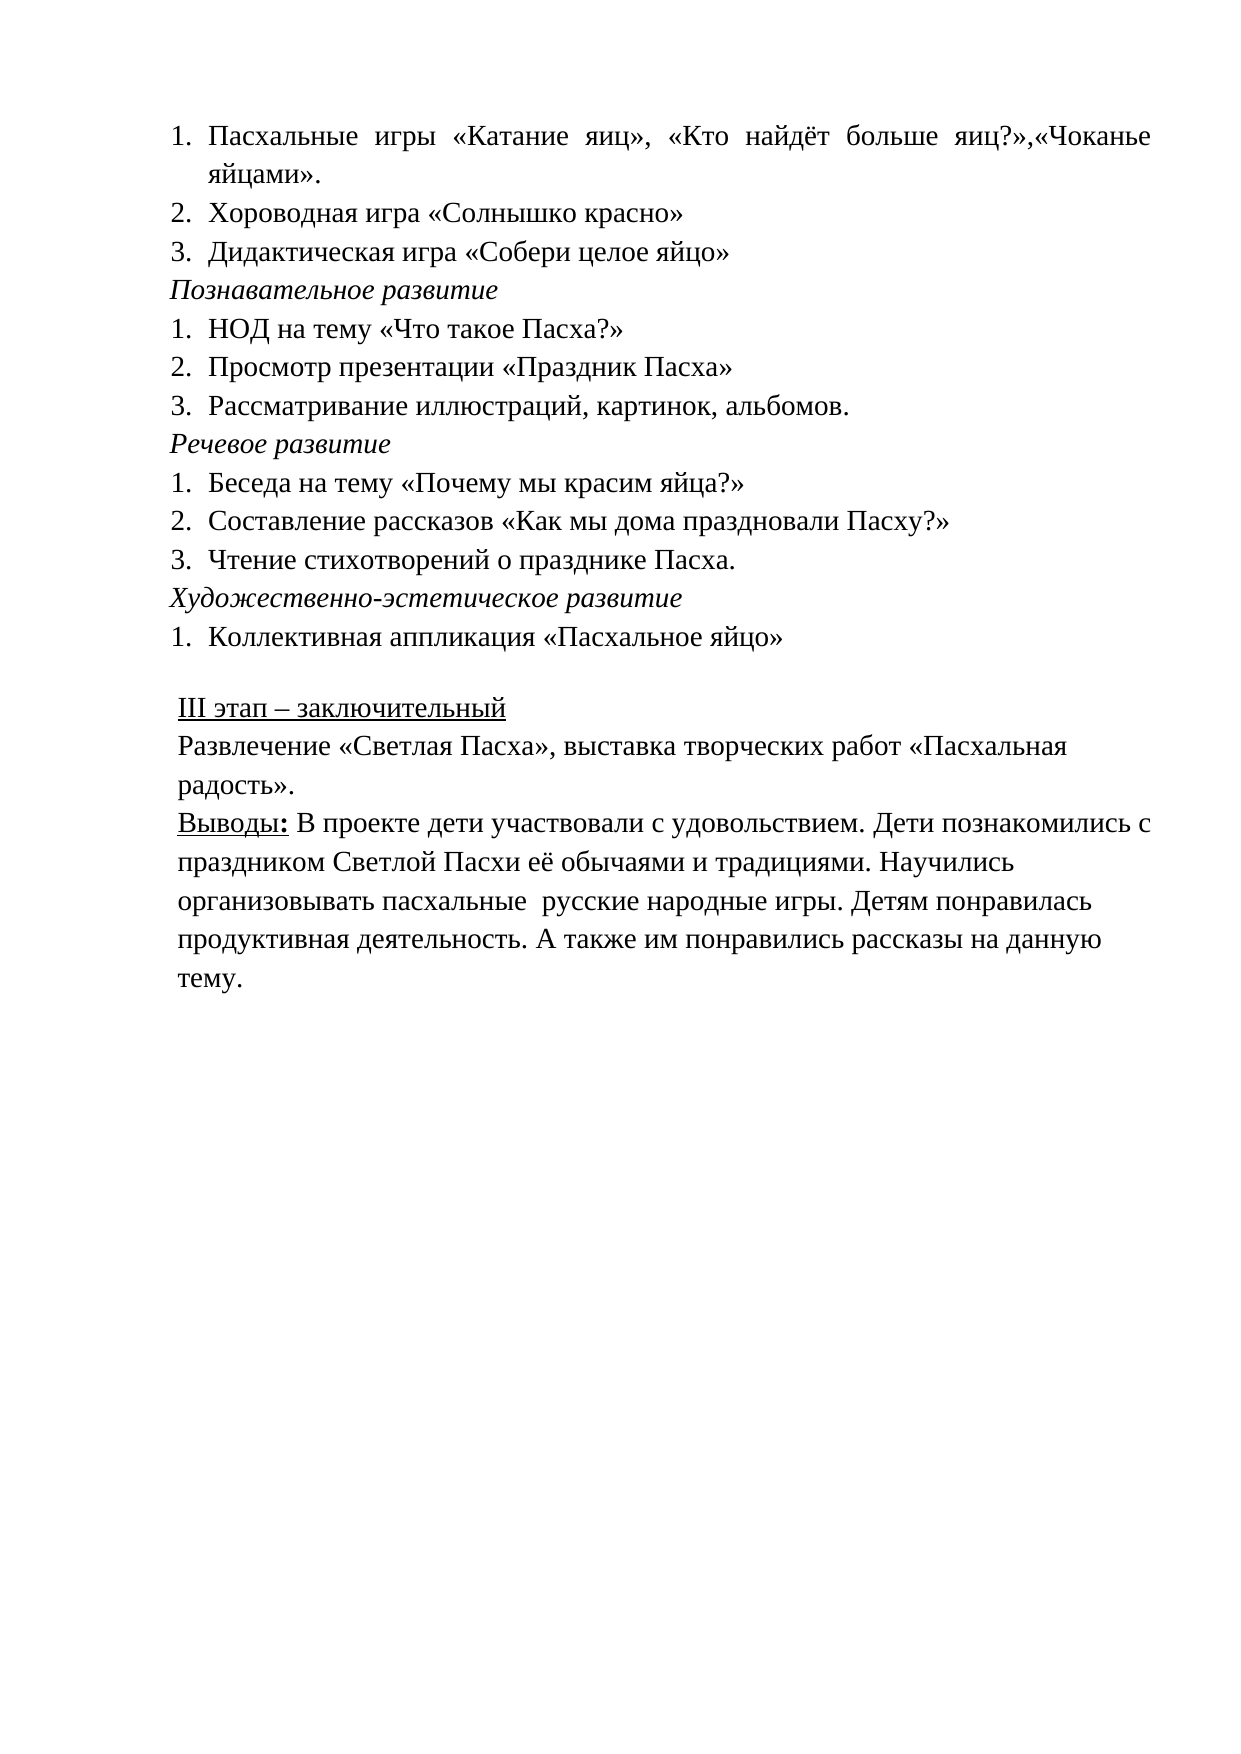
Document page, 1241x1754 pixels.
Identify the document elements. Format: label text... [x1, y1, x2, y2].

list Беседа на тему «Почему мы красим яйца?» [170, 465, 1152, 498]
text Развлечение «Светлая Пасха», выставка творческих работ «Пасхальная радость». [177, 728, 1152, 801]
list Просмотр презентации «Праздник Пасха» [170, 349, 1152, 383]
list Рассматривание иллюстраций, картинок, альбомов. [170, 388, 1152, 421]
text Речевое развитие [74, 426, 1152, 460]
text III этап – заключительный [177, 690, 1152, 723]
list Коллективная аппликация «Пасхальное яйцо» [170, 619, 1152, 653]
list Пасхальные игры «Катание яиц», «Кто найдёт больше яиц?»,«Чоканье яйцами». [170, 118, 1152, 190]
list НОД на тему «Что такое Пасха?» [170, 311, 1152, 344]
list Дидактическая игра «Собери целое яйцо» [170, 234, 1152, 267]
text Выводы: В проекте дети участвовали с удовольствием. Дети познакомились с праздником Светлой Пасхи её обычаями и традициями. Научились организовывать пасхальные русские народные игры. Детям понравилась продуктивная деятельность. А также им понравились рассказы на данную тему. [177, 806, 1152, 993]
text Познавательное развитие [74, 272, 1152, 306]
list Составление рассказов «Как мы дома праздновали Пасху?» [170, 503, 1152, 537]
text Художественно-эстетическое развитие [74, 581, 1152, 614]
list Хороводная игра «Солнышко красно» [170, 195, 1152, 229]
list Чтение стихотворений о празднике Пасха. [170, 542, 1152, 576]
